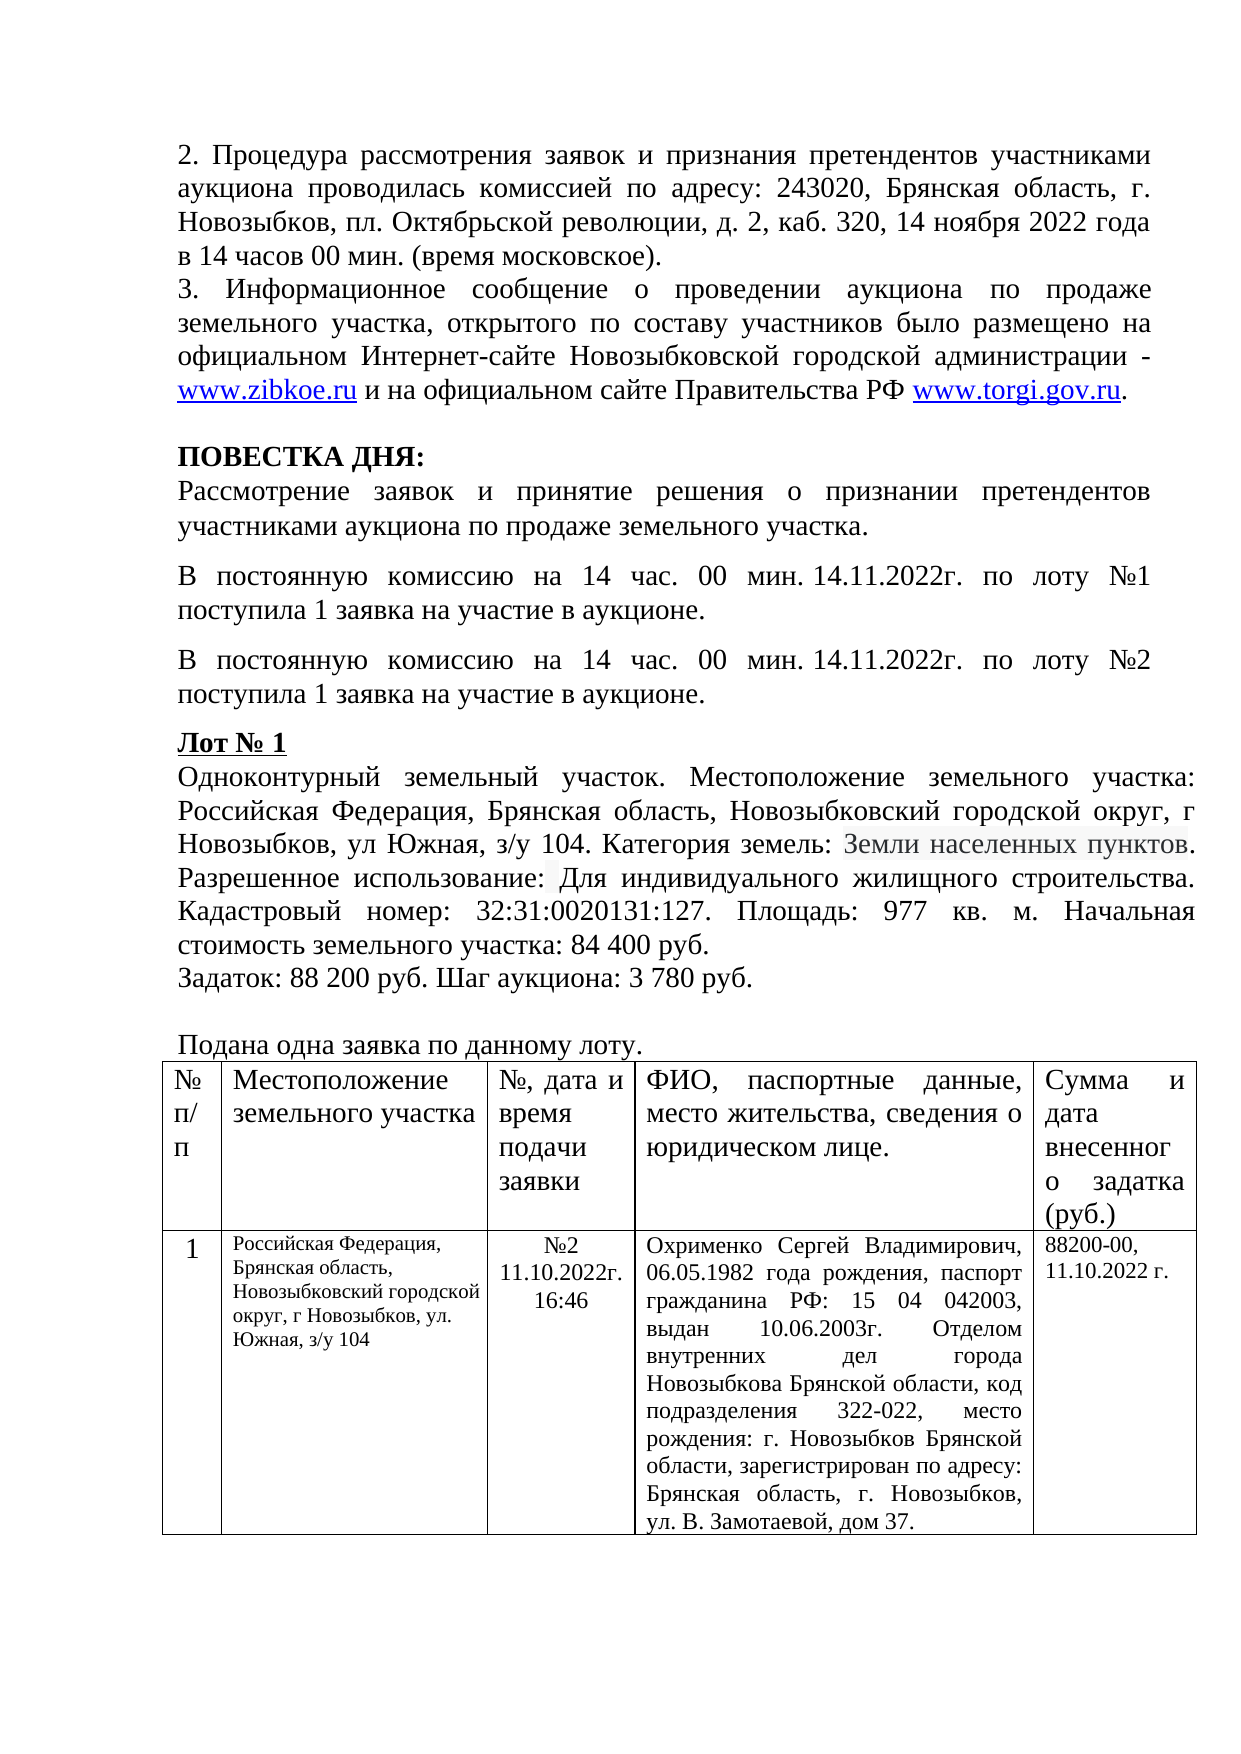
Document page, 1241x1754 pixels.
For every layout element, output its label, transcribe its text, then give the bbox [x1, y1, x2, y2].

table_cell №2 11.10.2022г. 16:46 [488, 1231, 634, 1534]
text Одноконтурный земельный участок. Местоположение земельного участка: Российская Федерация, Брянская область, Новозыбковский городской округ, г Новозыбков, ул Южная, з/у 104. Категория земель: Земли населенных пунктов. Разрешенное использование: Для индивидуального жилищного строительства. Кадастровый номер: 32:31:0020131:127. Площадь: 977 кв. м. Начальная стоимость земельного участка: 84 400 руб. [177, 759, 1196, 960]
table_header №, дата и время подачи заявки [488, 1062, 634, 1230]
table_cell 88200-00, 11.10.2022 г. [1034, 1231, 1196, 1534]
table_cell Охрименко Сергей Владимирович, 06.05.1982 года рождения, паспорт гражданина РФ: 15 04 042003, выдан 10.06.2003г. Отделом внутренних дел города Новозыбкова Брянской области, код подразделения 322-022, место рождения: г. Новозыбков Брянской области, зарегистрирован по адресу: Брянская область, г. Новозыбков, ул. В. Замотаевой, дом 37. [636, 1231, 1033, 1534]
text 3. Информационное сообщение о проведении аукциона по продаже земельного участка, открытого по составу участников было размещено на официальном Интернет-сайте Новозыбковской городской администрации - www.zibkoe.ru и на официальном сайте Правительства РФ www.torgi.gov.ru. [177, 271, 1152, 405]
text Задаток: 88 200 руб. Шаг аукциона: 3 780 руб. [177, 960, 1196, 994]
table_cell 1 [163, 1231, 221, 1534]
text Подана одна заявка по данному лоту. [177, 1027, 1196, 1061]
text ПОВЕСТКА ДНЯ: [177, 439, 1152, 472]
table_header Местоположение земельного участка [222, 1062, 487, 1230]
table_cell Российская Федерация, Брянская область, Новозыбковский городской округ, г Новозыбков, ул. Южная, з/у 104 [222, 1231, 487, 1534]
text В постоянную комиссию на 14 час. 00 мин. 14.11.2022г. по лоту №2 поступила 1 заявка на участие в аукционе. [177, 641, 1152, 710]
text 2. Процедура рассмотрения заявок и признания претендентов участниками аукциона проводилась комиссией по адресу: 243020, Брянская область, г. Новозыбков, пл. Октябрьской революции, д. 2, каб. 320, 14 ноября 2022 года в 14 часов 00 мин. (время московское). [177, 137, 1152, 271]
text В постоянную комиссию на 14 час. 00 мин. 14.11.2022г. по лоту №1 поступила 1 заявка на участие в аукционе. [177, 557, 1152, 626]
text Рассмотрение заявок и принятие решения о признании претендентов участниками аукциона по продаже земельного участка. [177, 472, 1152, 541]
text Лот № 1 [177, 726, 1196, 759]
table_header Сумма и дата внесенного задатка (руб.) [1034, 1062, 1196, 1230]
table_header ФИО, паспортные данные, место жительства, сведения о юридическом лице. [636, 1062, 1033, 1230]
table_header № п/п [163, 1062, 221, 1230]
